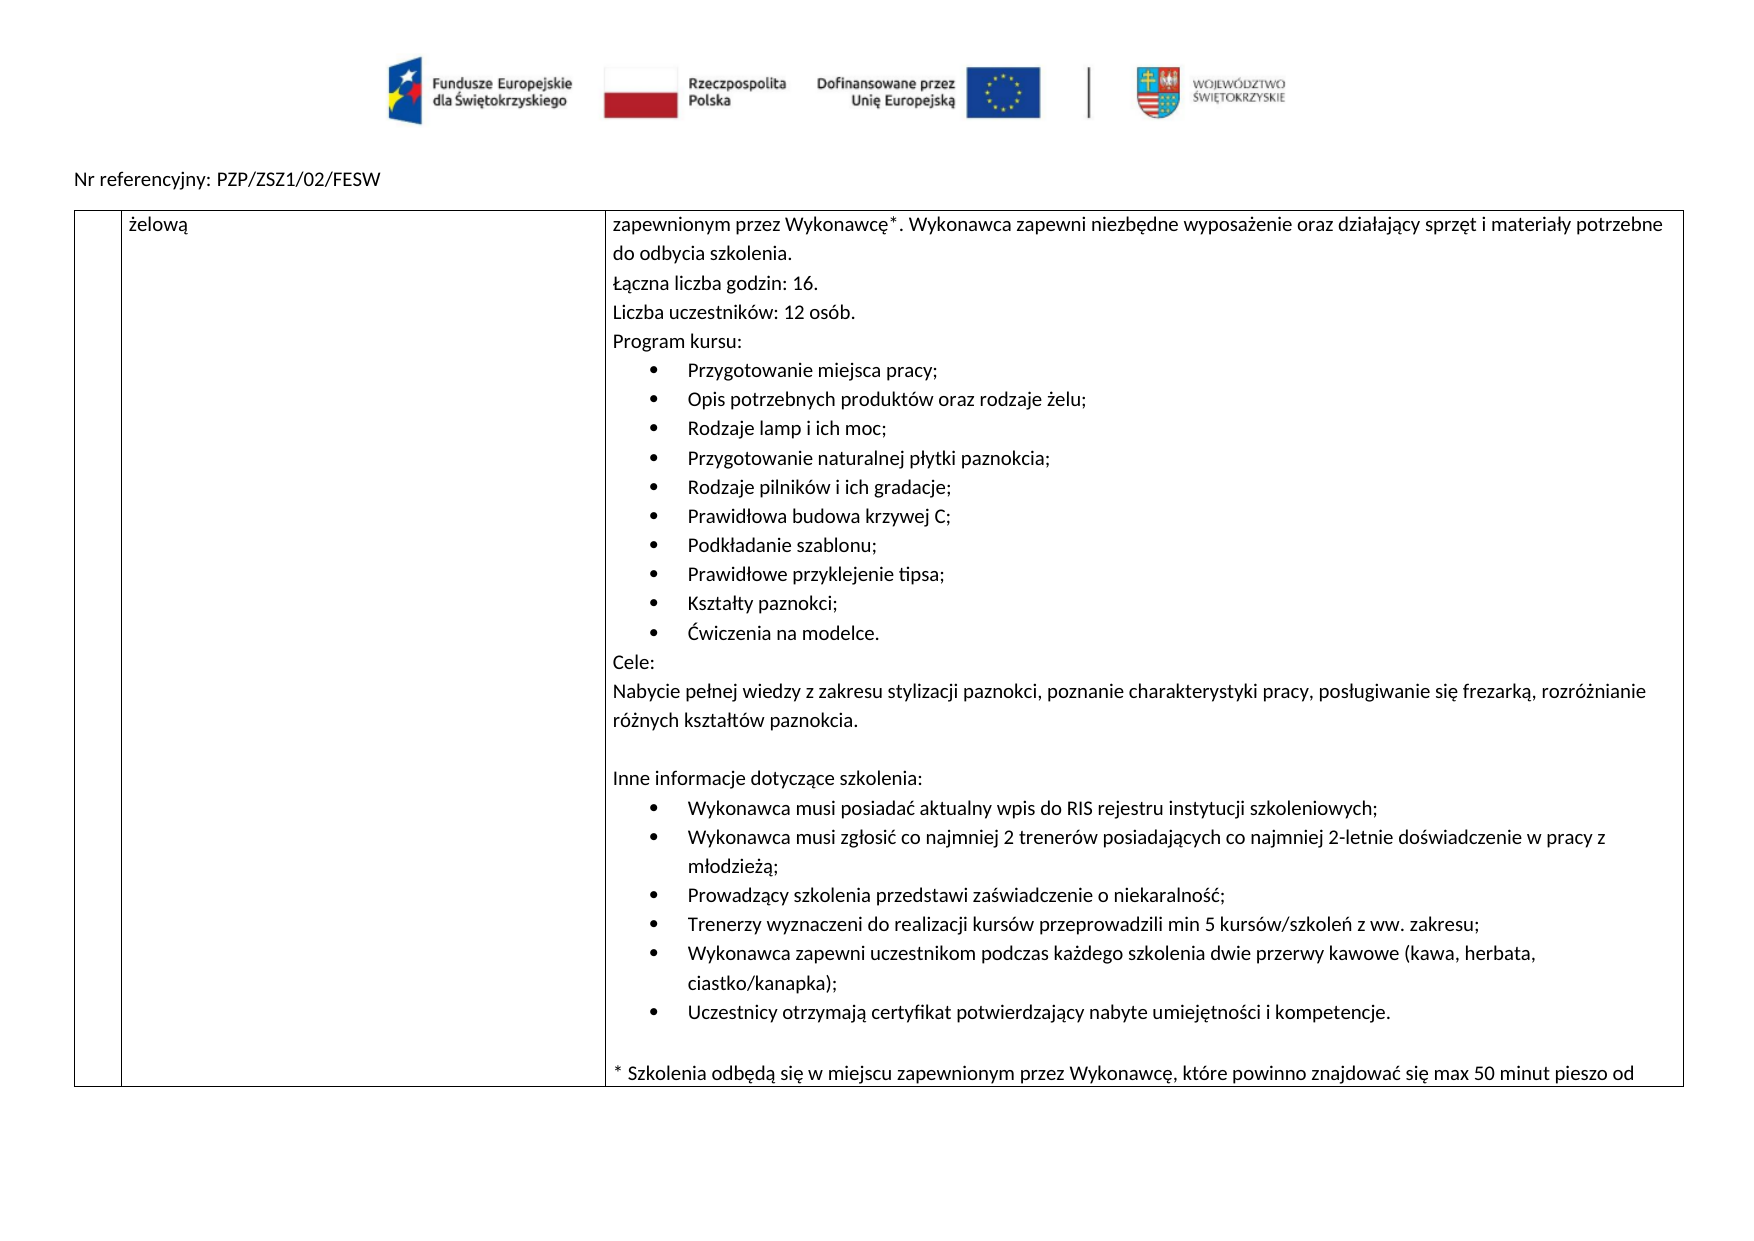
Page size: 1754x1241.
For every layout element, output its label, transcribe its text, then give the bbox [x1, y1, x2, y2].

table_cell 1 [75, 211, 121, 1086]
table_cell 3.28. Kurs podstawowy przedłużania paznokci metodą żelową [122, 211, 605, 1086]
picture [355, 14, 1325, 139]
